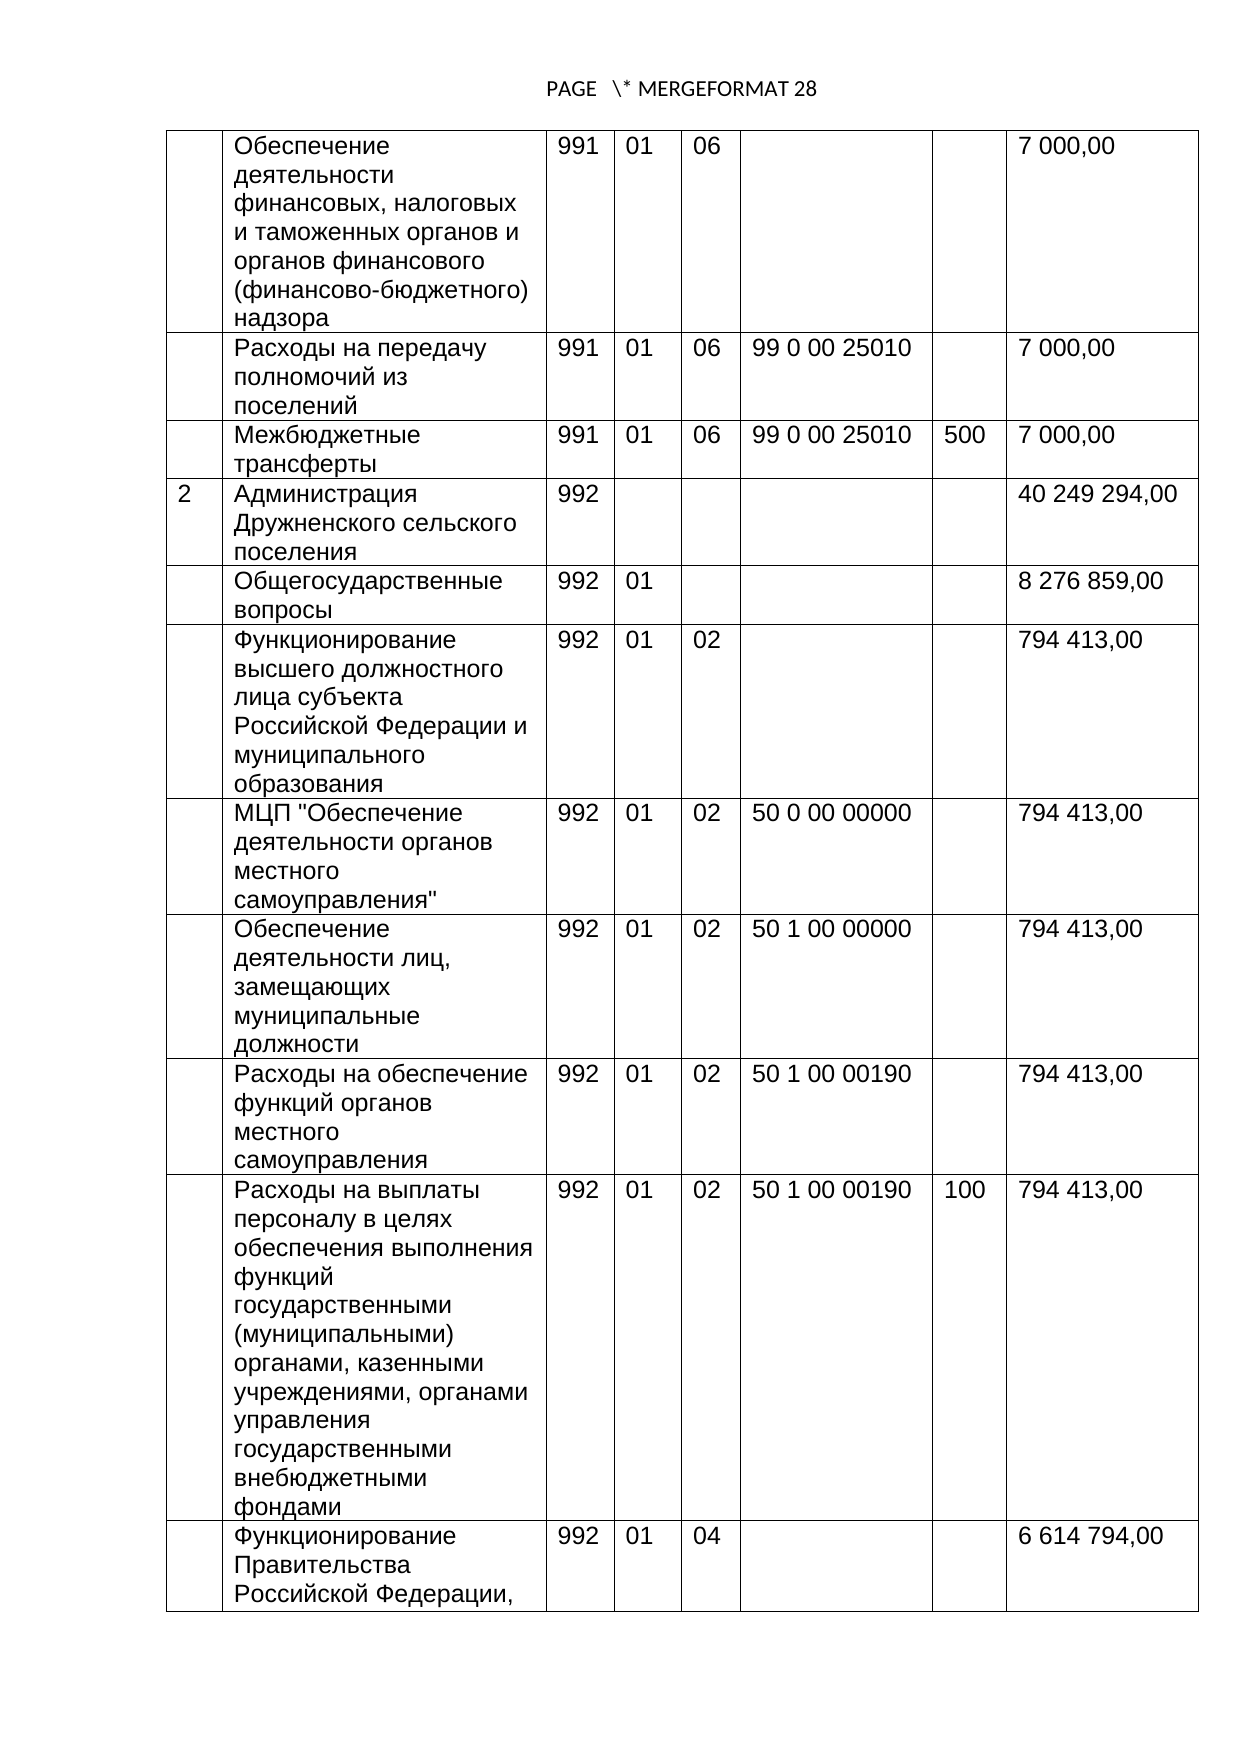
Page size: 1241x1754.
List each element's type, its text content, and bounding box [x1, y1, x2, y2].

table_cell 01 [615, 625, 681, 797]
table_cell 99 0 00 25010 [741, 333, 932, 419]
table_cell [615, 479, 681, 565]
table_cell [167, 1059, 222, 1174]
table_cell 01 [615, 1175, 681, 1520]
table_cell [167, 915, 222, 1058]
table_cell 7 000,00 [1007, 421, 1198, 478]
table_cell 992 [547, 625, 614, 797]
table_cell 02 [682, 915, 740, 1058]
table_cell 01 [615, 1059, 681, 1174]
table_cell 992 [547, 566, 614, 624]
table_cell 2 [167, 479, 222, 565]
table_cell 02 [682, 799, 740, 913]
table_cell 01 [615, 799, 681, 913]
table_cell 992 [547, 915, 614, 1058]
table_cell Обеспечение деятельности финансовых, налоговых и таможенных органов и органов финансового (финансово-бюджетного) надзора [223, 131, 546, 332]
table_cell [167, 1175, 222, 1520]
table_cell [933, 566, 1006, 624]
table_cell [167, 799, 222, 913]
table_cell 992 [547, 479, 614, 565]
table_cell 02 [682, 1059, 740, 1174]
table_cell 794 413,00 [1007, 1175, 1198, 1520]
table_cell [933, 1059, 1006, 1174]
table_cell [933, 915, 1006, 1058]
table_cell 01 [615, 421, 681, 478]
table_cell Расходы на обеспечение функций органов местного самоуправления [223, 1059, 546, 1174]
table_cell 01 [615, 915, 681, 1058]
table_cell 7 000,00 [1007, 131, 1198, 332]
table_cell [167, 625, 222, 797]
table_cell [933, 333, 1006, 419]
table_cell 50 1 00 00000 [741, 915, 932, 1058]
table_cell 04 [682, 1521, 740, 1611]
table_cell 500 [933, 421, 1006, 478]
table_cell 794 413,00 [1007, 625, 1198, 797]
table_cell [741, 131, 932, 332]
table_cell [741, 566, 932, 624]
table_cell 6 614 794,00 [1007, 1521, 1198, 1611]
table_cell 02 [682, 1175, 740, 1520]
table_cell [741, 625, 932, 797]
table_cell 06 [682, 421, 740, 478]
table_cell [682, 479, 740, 565]
table_cell Администрация Дружненского сельского поселения [223, 479, 546, 565]
table_cell 992 [547, 799, 614, 913]
table_cell 01 [615, 1521, 681, 1611]
table_cell 50 1 00 00190 [741, 1175, 932, 1520]
table_cell 992 [547, 1521, 614, 1611]
table_cell 991 [547, 421, 614, 478]
table_cell 40 249 294,00 [1007, 479, 1198, 565]
table_cell 06 [682, 131, 740, 332]
table_cell Расходы на выплаты персоналу в целях обеспечения выполнения функций государственными (муниципальными) органами, казенными учреждениями, органами управления государственными внебюджетными фондами [223, 1175, 546, 1520]
table_cell [682, 566, 740, 624]
table_cell 01 [615, 333, 681, 419]
table_cell 06 [682, 333, 740, 419]
table_cell 991 [547, 333, 614, 419]
table_cell [167, 1521, 222, 1611]
table_cell [167, 333, 222, 419]
table_cell Расходы на передачу полномочий из поселений [223, 333, 546, 419]
table_cell 99 0 00 25010 [741, 421, 932, 478]
table_cell [933, 625, 1006, 797]
table_cell [167, 421, 222, 478]
table_cell Межбюджетные трансферты [223, 421, 546, 478]
table_cell [741, 1521, 932, 1611]
table_cell 50 1 00 00190 [741, 1059, 932, 1174]
table_cell 794 413,00 [1007, 915, 1198, 1058]
table_cell 100 [933, 1175, 1006, 1520]
table_cell [933, 799, 1006, 913]
table_cell 8 276 859,00 [1007, 566, 1198, 624]
table_cell [933, 479, 1006, 565]
table_cell Функционирование высшего должностного лица субъекта Российской Федерации и муниципального образования [223, 625, 546, 797]
table_cell [933, 1521, 1006, 1611]
table_cell [167, 131, 222, 332]
table_cell 02 [682, 625, 740, 797]
table_cell Общегосударственные вопросы [223, 566, 546, 624]
table_cell [167, 566, 222, 624]
table_cell [933, 131, 1006, 332]
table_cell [223, 1521, 546, 1611]
table_cell 01 [615, 566, 681, 624]
table_cell 992 [547, 1059, 614, 1174]
table_cell МЦП "Обеспечение деятельности органов местного самоуправления" [223, 799, 546, 913]
table_cell 50 0 00 00000 [741, 799, 932, 913]
table_cell Обеспечение деятельности лиц, замещающих муниципальные должности [223, 915, 546, 1058]
table_cell 794 413,00 [1007, 1059, 1198, 1174]
table_cell 01 [615, 131, 681, 332]
table_cell 7 000,00 [1007, 333, 1198, 419]
table_cell 991 [547, 131, 614, 332]
table_cell 794 413,00 [1007, 799, 1198, 913]
table_cell [741, 479, 932, 565]
table_cell 992 [547, 1175, 614, 1520]
